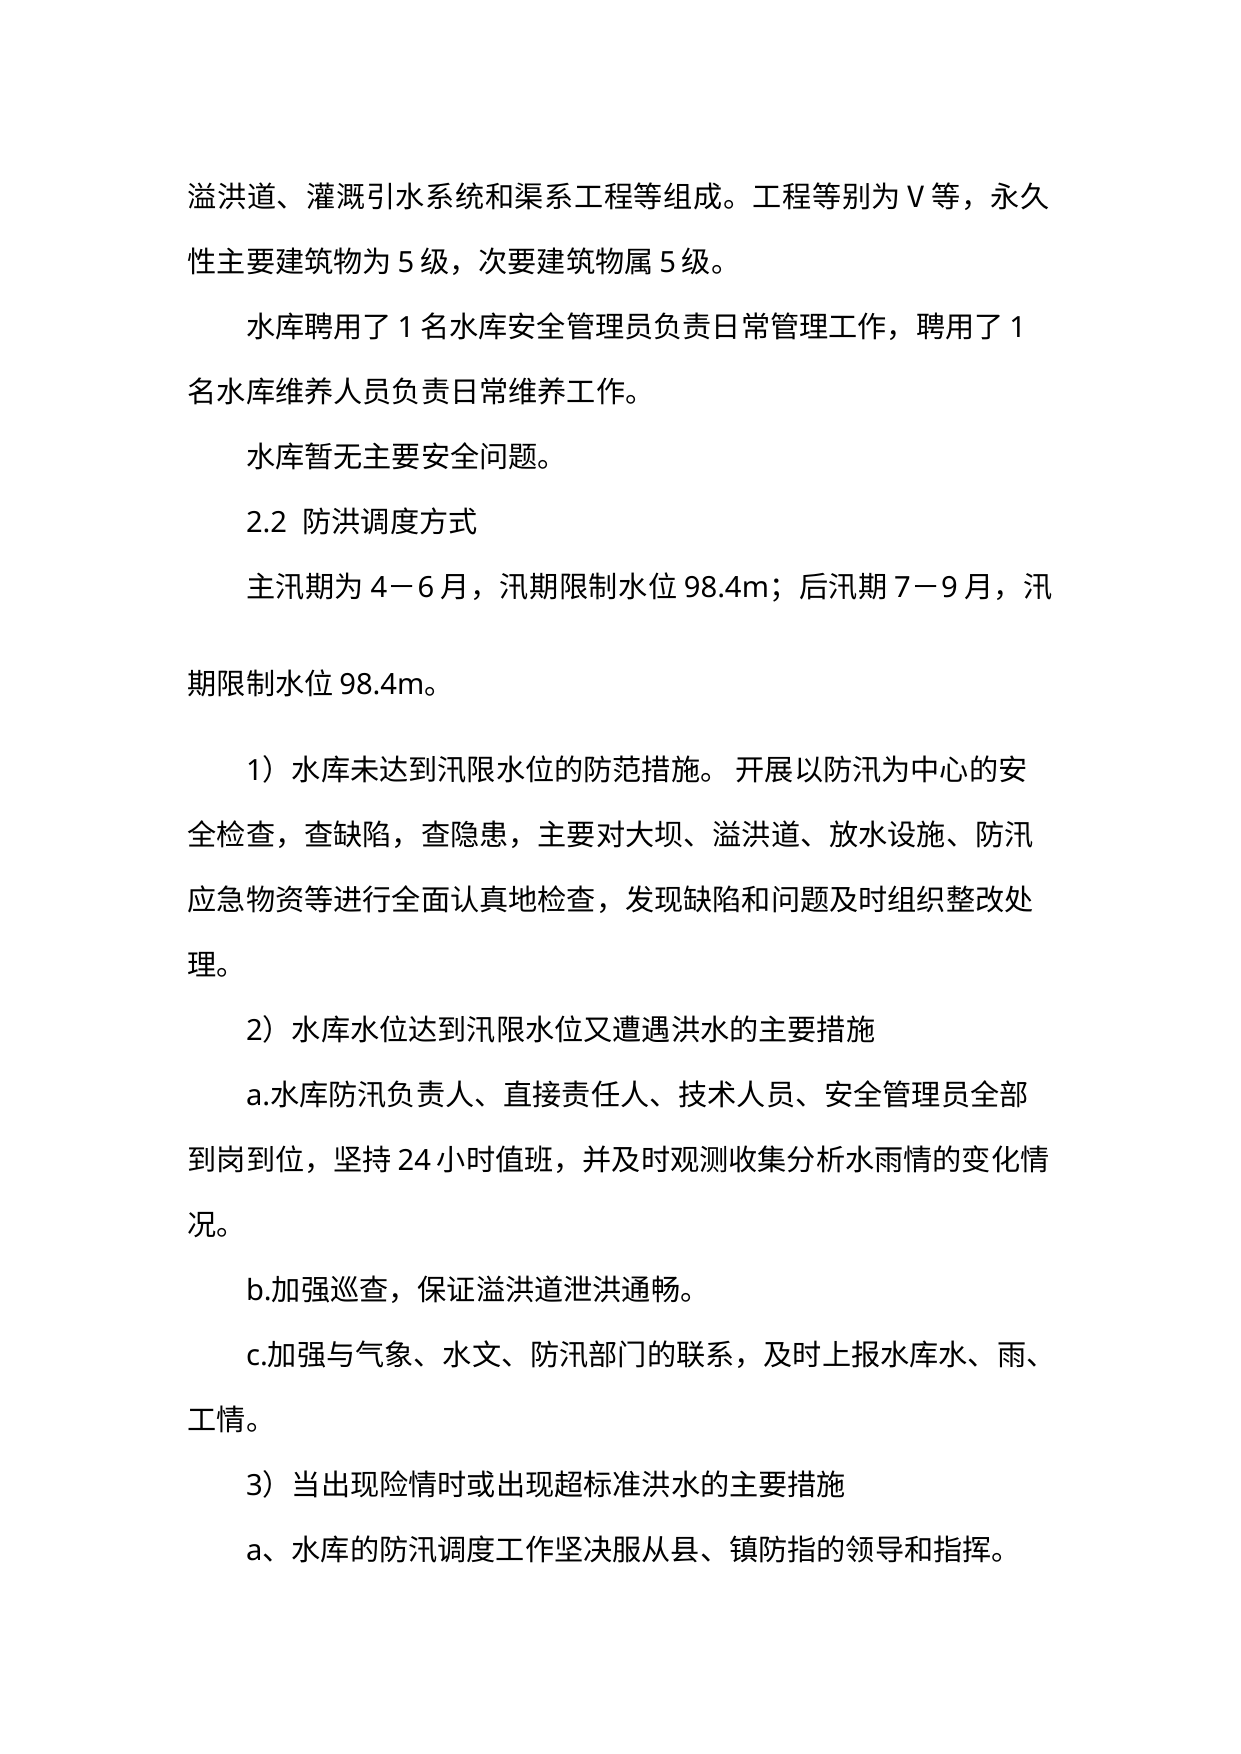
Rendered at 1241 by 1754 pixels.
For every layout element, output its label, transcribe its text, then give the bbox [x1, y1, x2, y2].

text 3）当出现险情时或出现超标准洪水的主要措施 [187, 1451, 1053, 1516]
text 水库聘用了1名水库安全管理员负责日常管理工作，聘用了1名水库维养人员负责日常维养工作。 [187, 292, 1053, 422]
text 2）水库水位达到汛限水位又遭遇洪水的主要措施 [187, 996, 1053, 1061]
text 主汛期为4－6月，汛期限制水位98.4m；后汛期7－9月，汛期限制水位98.4m。 [187, 552, 1053, 714]
text a、水库的防汛调度工作坚决服从县、镇防指的领导和指挥。 [187, 1516, 1053, 1581]
text 1）水库未达到汛限水位的防范措施。 开展以防汛为中心的安全检查，查缺陷，查隐患，主要对大坝、溢洪道、放水设施、防汛应急物资等进行全面认真地检查，发现缺陷和问题及时组织整改处理。 [187, 736, 1053, 996]
text 水库暂无主要安全问题。 [187, 422, 1053, 487]
text b.加强巡查，保证溢洪道泄洪通畅。 [187, 1256, 1053, 1321]
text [187, 162, 1053, 292]
text a.水库防汛负责人、直接责任人、技术人员、安全管理员全部到岗到位，坚持24小时值班，并及时观测收集分析水雨情的变化情况。 [187, 1061, 1053, 1256]
text 2.2 防洪调度方式 [187, 487, 1053, 552]
text c.加强与气象、水文、防汛部门的联系，及时上报水库水、雨、工情。 [187, 1321, 1053, 1451]
